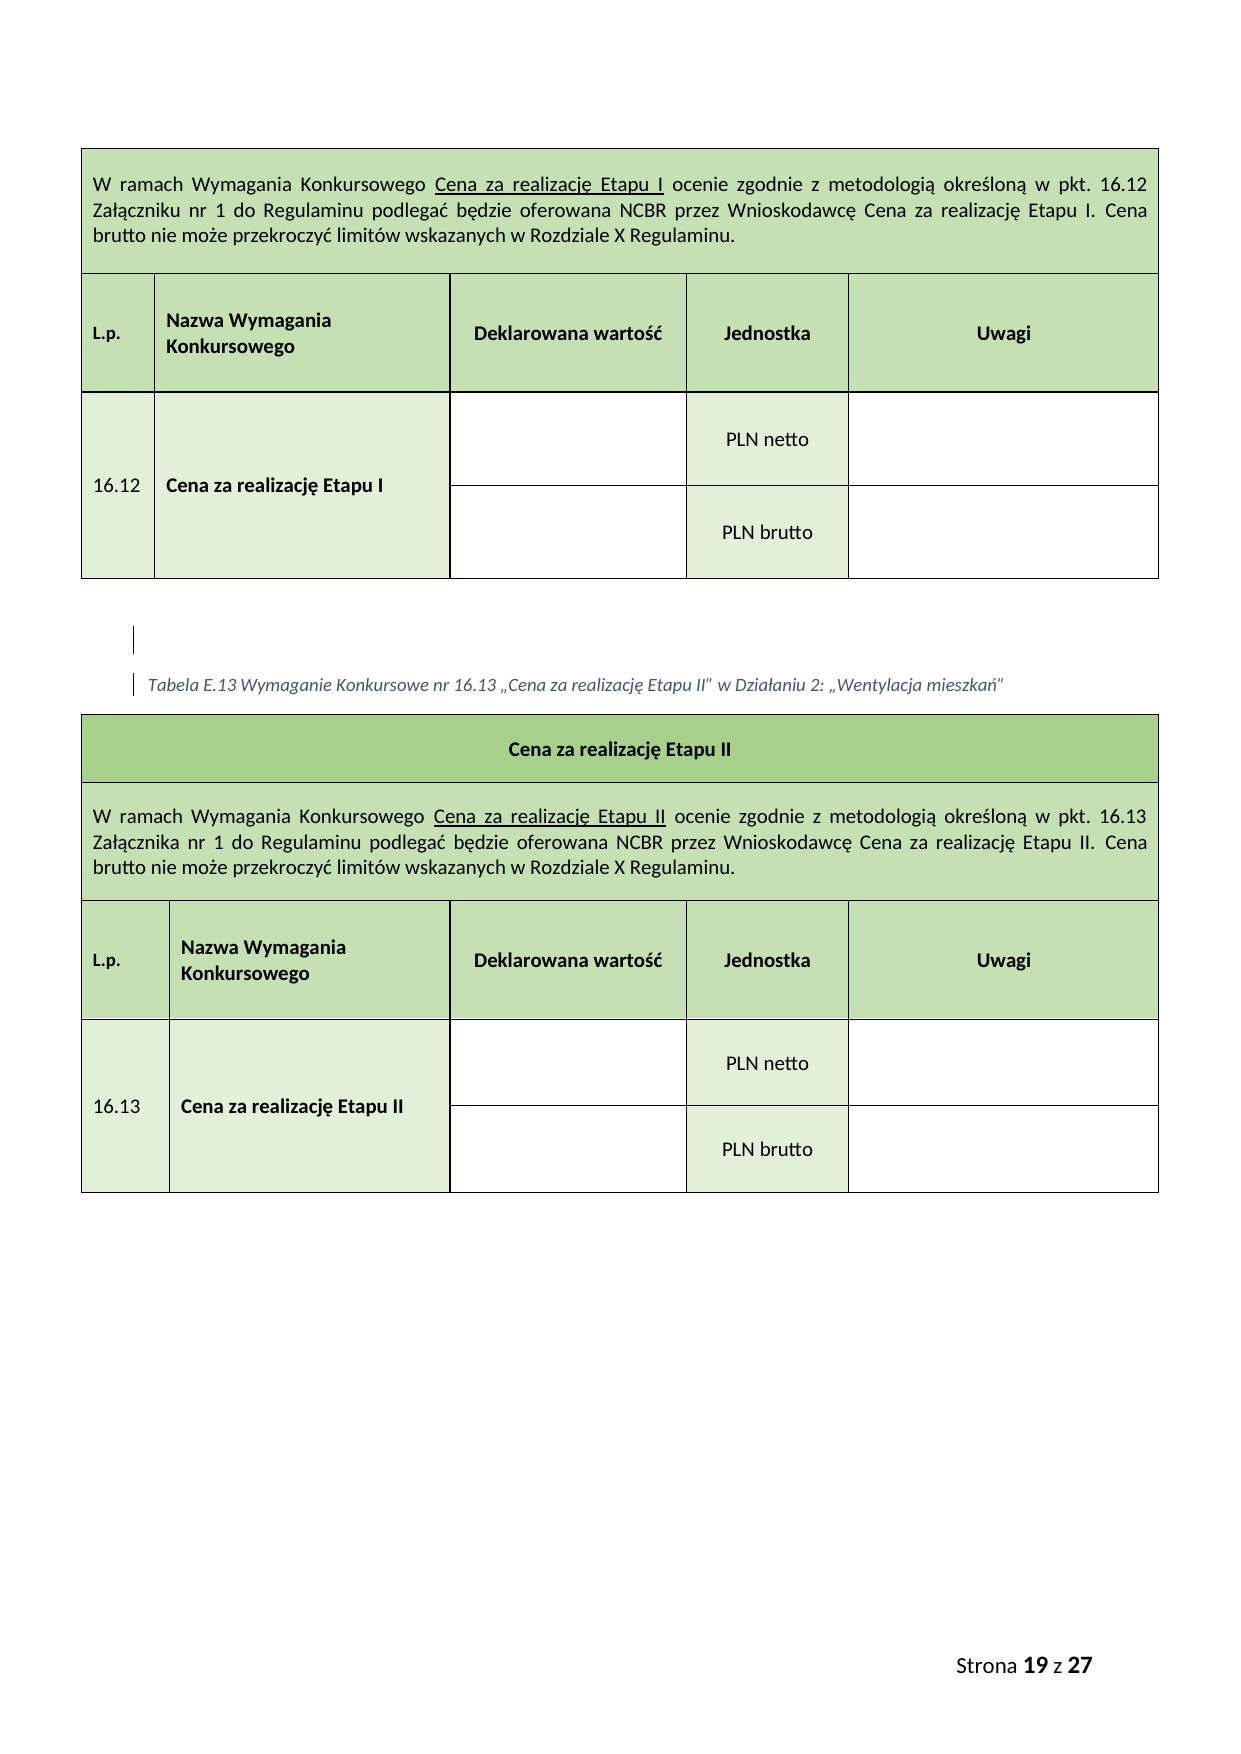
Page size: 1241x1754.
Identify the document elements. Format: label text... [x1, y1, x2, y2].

table_cell L.p. [82, 274, 154, 391]
table_cell Uwagi [849, 274, 1158, 391]
table_cell Cena za realizację Etapu I [155, 393, 449, 578]
table_cell L.p. [82, 901, 169, 1018]
table_cell Cena za realizację Etapu II [170, 1020, 449, 1192]
table_cell [451, 393, 686, 485]
table_cell W ramach Wymagania Konkursowego Cena za realizację Etapu II ocenie zgodnie z metodologią określoną w pkt. 16.13 Załącznika nr 1 do Regulaminu podlegać będzie oferowana NCBR przez Wnioskodawcę Cena za realizację Etapu II. Cena brutto nie może przekroczyć limitów wskazanych w Rozdziale X Regulaminu. [82, 783, 1158, 900]
text Tabela E.13 Wymaganie Konkursowe nr 16.13 „Cena za realizację Etapu II” w Działaniu 2: „Wentylacja mieszkań” [148, 673, 1092, 696]
table_cell Nazwa Wymagania Konkursowego [155, 274, 449, 391]
table_cell PLN netto [687, 1020, 848, 1105]
table_cell [451, 1106, 686, 1192]
table_cell [849, 1020, 1158, 1105]
table_cell PLN netto [687, 393, 848, 485]
table_cell [451, 486, 686, 578]
table_cell [849, 486, 1158, 578]
table_cell 16.13 [82, 1020, 169, 1192]
table_cell 16.12 [82, 393, 154, 578]
table_cell [849, 393, 1158, 485]
table_cell PLN brutto [687, 486, 848, 578]
table_header Cena za realizację Etapu II [82, 715, 1158, 782]
table_cell Jednostka [687, 274, 848, 391]
table_cell Nazwa Wymagania Konkursowego [170, 901, 449, 1018]
table_cell PLN brutto [687, 1106, 848, 1192]
table_cell Deklarowana wartość [451, 901, 686, 1018]
table_cell Uwagi [849, 901, 1158, 1018]
table_cell Jednostka [687, 901, 848, 1018]
table_cell Deklarowana wartość [451, 274, 686, 391]
table_cell [849, 1106, 1158, 1192]
table_cell [451, 1020, 686, 1105]
table_cell W ramach Wymagania Konkursowego Cena za realizację Etapu I ocenie zgodnie z metodologią określoną w pkt. 16.12 Załączniku nr 1 do Regulaminu podlegać będzie oferowana NCBR przez Wnioskodawcę Cena za realizację Etapu I. Cena brutto nie może przekroczyć limitów wskazanych w Rozdziale X Regulaminu. [82, 149, 1158, 273]
